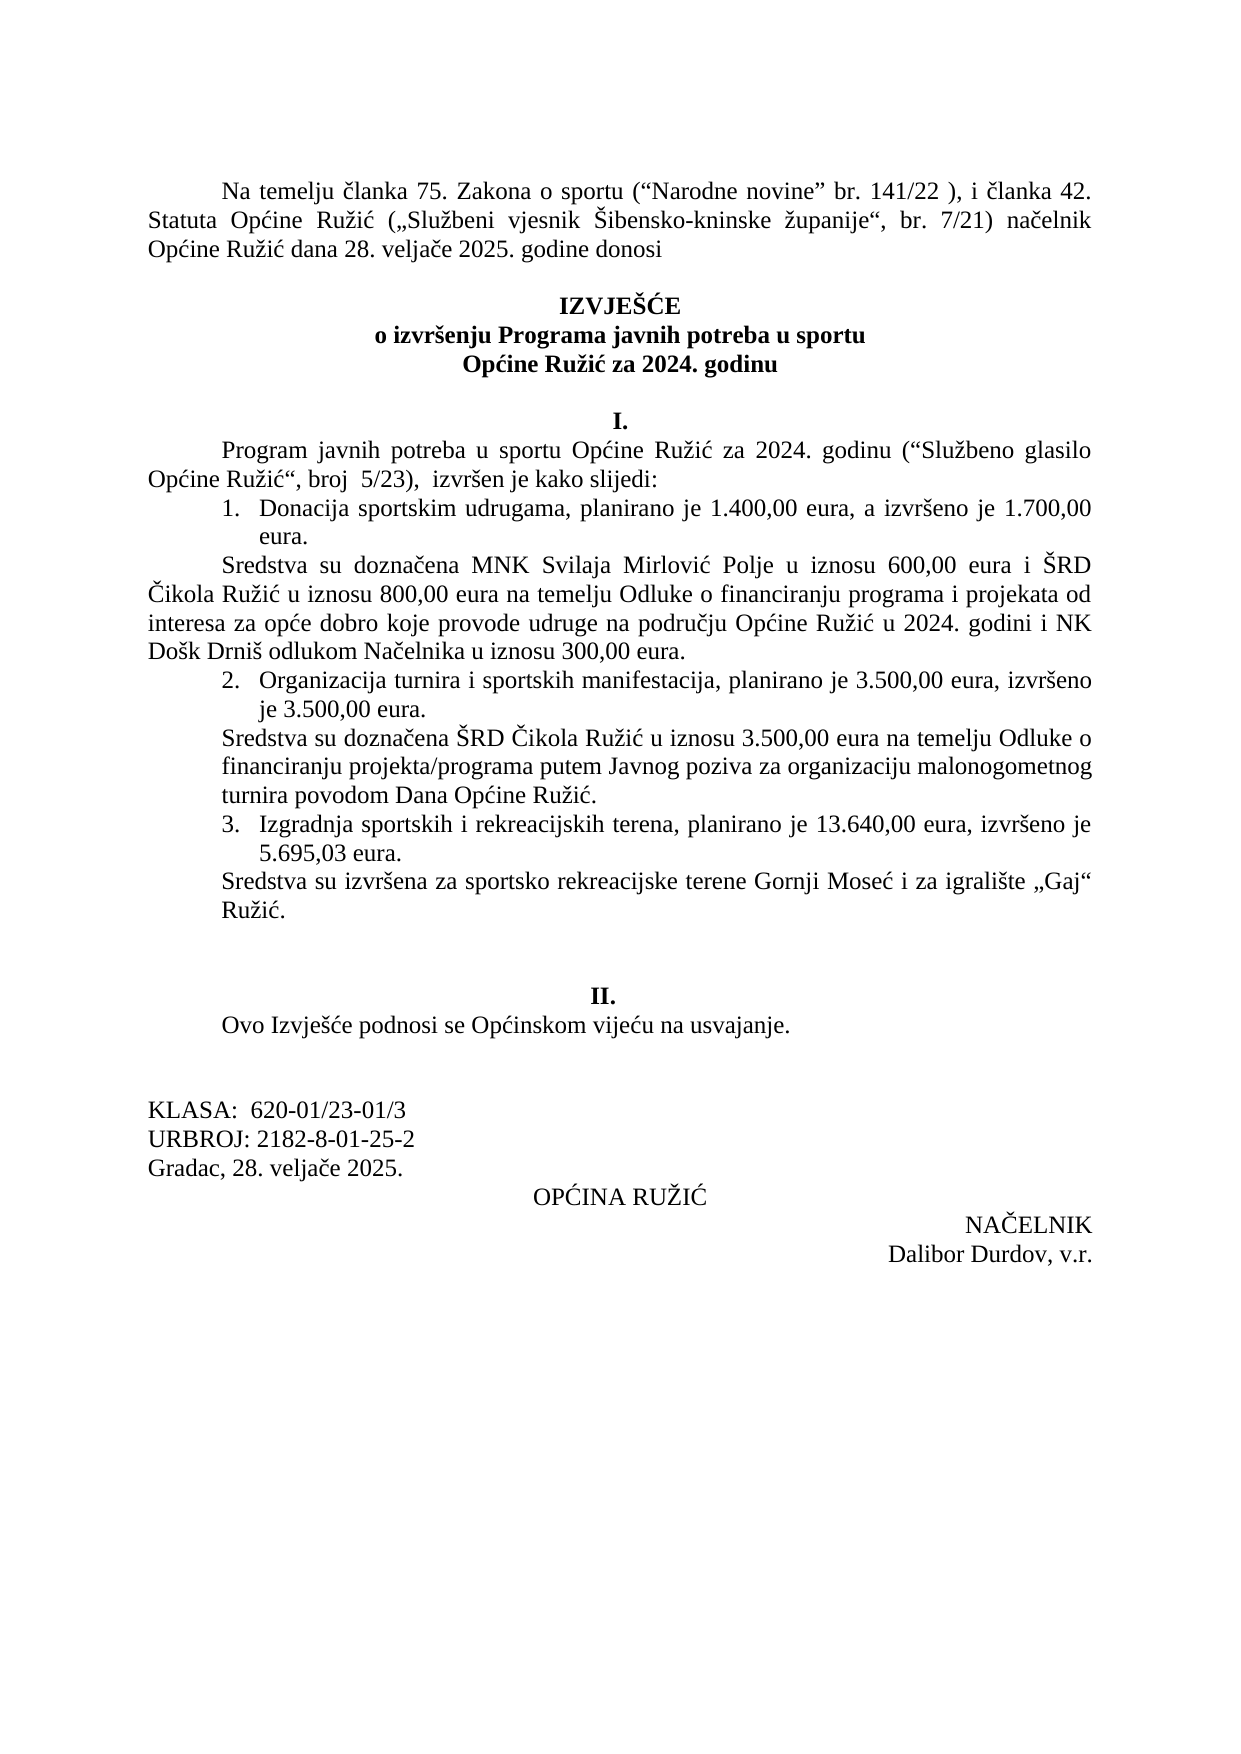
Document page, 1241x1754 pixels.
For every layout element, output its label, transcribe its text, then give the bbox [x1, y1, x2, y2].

text KLASA: 620-01/23-01/3 [148, 1096, 1093, 1124]
text o izvršenju Programa javnih potreba u sportu [148, 320, 1093, 349]
list Donacija sportskim udrugama, planirano je 1.400,00 eura, a izvršeno je 1.700,00 eura. [221, 493, 1093, 550]
text URBROJ: 2182-8-01-25-2 [148, 1124, 1093, 1153]
text NAČELNIK [148, 1211, 1093, 1239]
text II. [148, 981, 1093, 1010]
list Organizacija turnira i sportskih manifestacija, planirano je 3.500,00 eura, izvršeno je 3.500,00 eura. [221, 665, 1093, 723]
text I. [148, 406, 1093, 435]
text Ovo Izvješće podnosi se Općinskom vijeću na usvajanje. [148, 1010, 1093, 1039]
text Dalibor Durdov, v.r. [148, 1239, 1093, 1268]
text Sredstva su izvršena za sportsko rekreacijske terene Gornji Moseć i za igralište „Gaj“ Ružić. [221, 866, 1093, 924]
text Sredstva su doznačena ŠRD Čikola Ružić u iznosu 3.500,00 eura na temelju Odluke o financiranju projekta/programa putem Javnog poziva za organizaciju malonogometnog turnira povodom Dana Općine Ružić. [221, 723, 1093, 809]
text IZVJEŠĆE [148, 291, 1093, 320]
text Program javnih potreba u sportu Općine Ružić za 2024. godinu (“Službeno glasilo Općine Ružić“, broj 5/23), izvršen je kako slijedi: [148, 435, 1093, 493]
text Općine Ružić za 2024. godinu [148, 349, 1093, 378]
text Gradac, 28. veljače 2025. [148, 1153, 1093, 1182]
text Sredstva su doznačena MNK Svilaja Mirlović Polje u iznosu 600,00 eura i ŠRD Čikola Ružić u iznosu 800,00 eura na temelju Odluke o financiranju programa i projekata od interesa za opće dobro koje provode udruge na području Općine Ružić u 2024. godini i NK Došk Drniš odlukom Načelnika u iznosu 300,00 eura. [148, 550, 1093, 665]
text Na temelju članka 75. Zakona o sportu (“Narodne novine” br. 141/22 ), i članka 42. Statuta Općine Ružić („Službeni vjesnik Šibensko-kninske županije“, br. 7/21) načelnik Općine Ružić dana 28. veljače 2025. godine donosi [148, 176, 1093, 263]
text OPĆINA RUŽIĆ [148, 1182, 1093, 1211]
list Izgradnja sportskih i rekreacijskih terena, planirano je 13.640,00 eura, izvršeno je 5.695,03 eura. [221, 809, 1093, 866]
